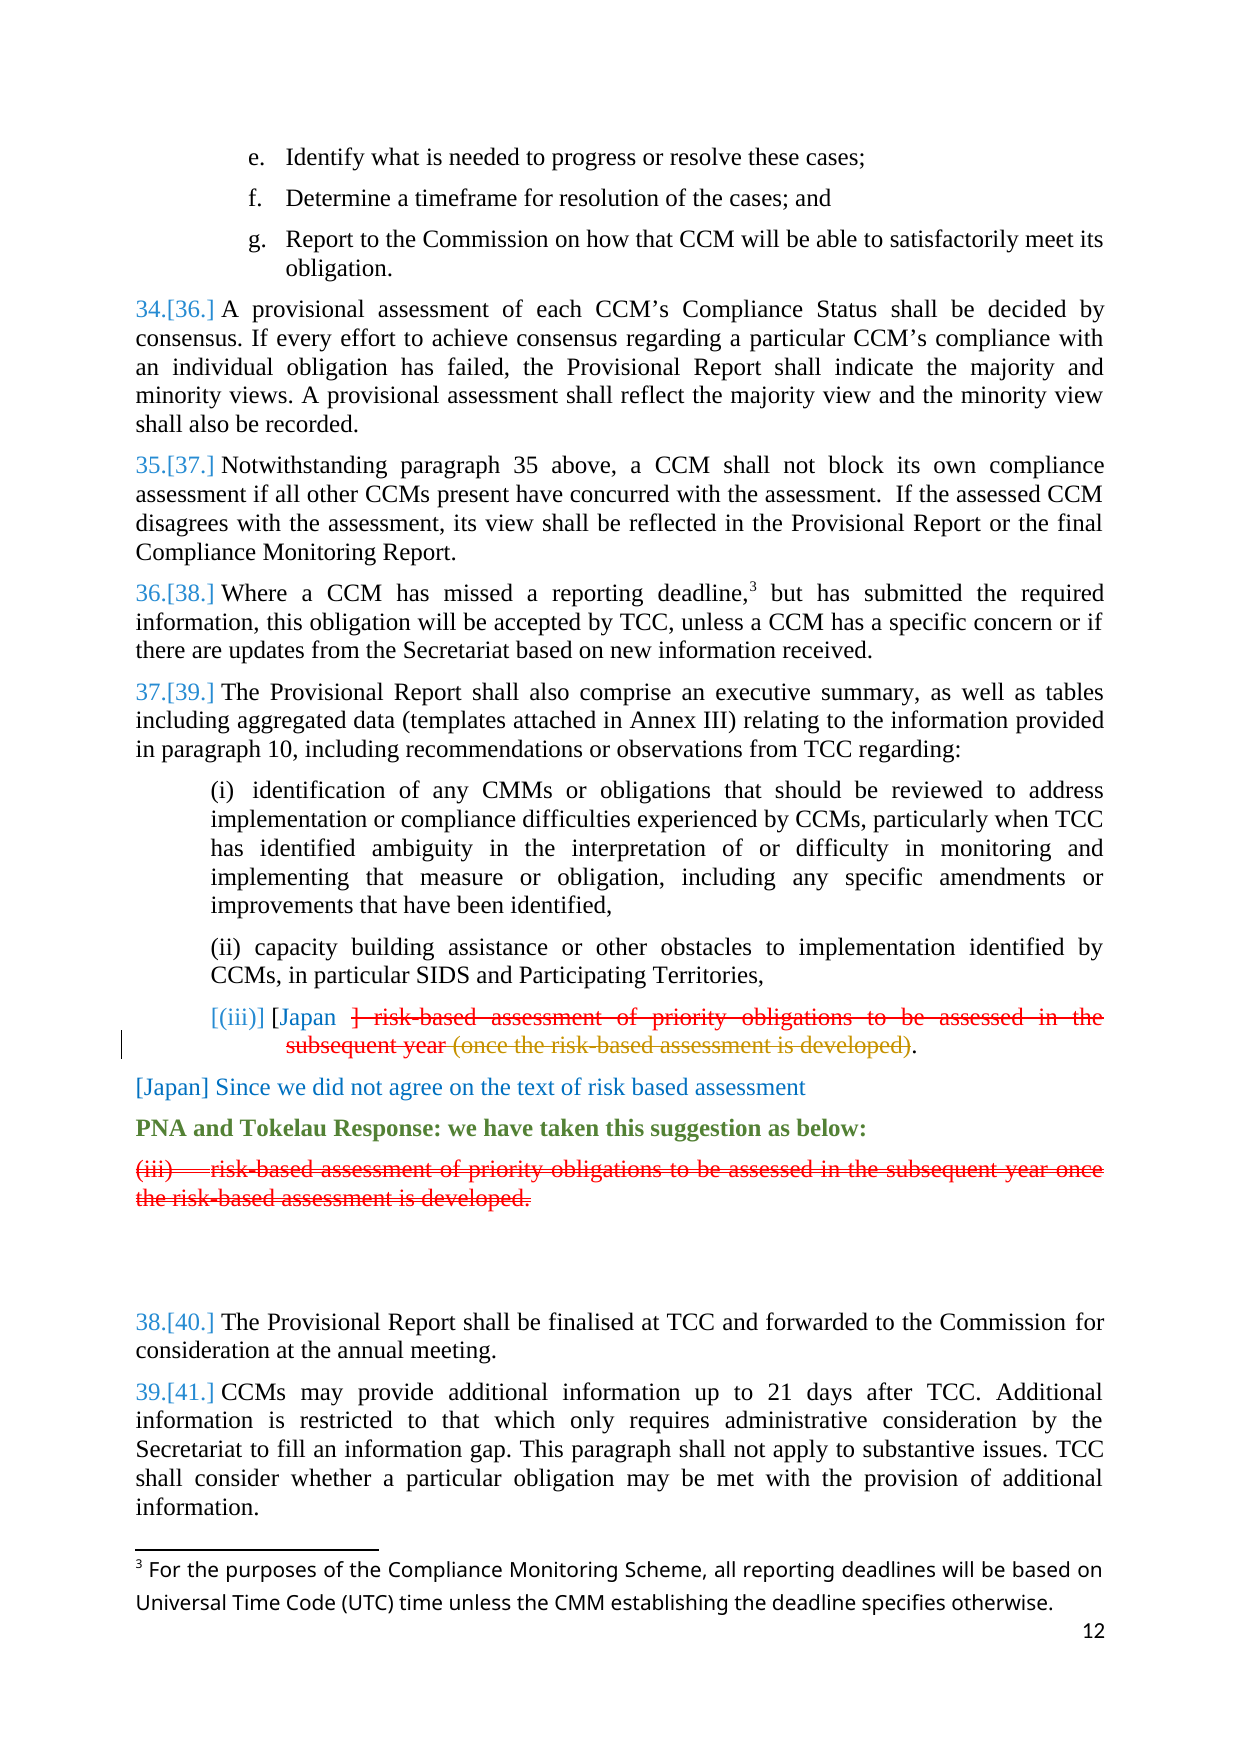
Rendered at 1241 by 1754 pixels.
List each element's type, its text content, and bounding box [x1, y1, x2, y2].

list Notwithstanding paragraph 35 above, a CCM shall not block its own compliance assessment if all other CCMs present have concurred with the assessment. If the assessed CCM disagrees with the assessment, its view shall be reflected in the Provisional Report or the final Compliance Monitoring Report. [135, 450, 1105, 565]
text (iii) risk-based assessment of priority obligations to be assessed in the subsequent year once the risk-based assessment is developed. [135, 1173, 1104, 1212]
list Determine a timeframe for resolution of the cases; and [248, 183, 1104, 212]
list The Provisional Report shall also comprise an executive summary, as well as tables including aggregated data (templates attached in Annex III) relating to the information provided in paragraph 10, including recommendations or observations from TCC regarding: [135, 677, 1105, 763]
text (ii) capacity building assistance or other obstacles to implementation identified by CCMs, in particular SIDS and Participating Territories, [210, 932, 1104, 989]
list [Japan ] risk-based assessment of priority obligations to be assessed in the subsequent year. [211, 1002, 1104, 1059]
text PNA and Tokelau Response: we have taken this suggestion as below: [135, 1113, 1104, 1142]
list CCMs may provide additional information up to 21 days after TCC. Additional information is restricted to that which only requires administrative consideration by the Secretariat to fill an information gap. This paragraph shall not apply to substantive issues. TCC shall consider whether a particular obligation may be met with the provision of additional information. [135, 1377, 1104, 1520]
list Identify what is needed to progress or resolve these cases; [248, 142, 1104, 170]
text (iii) risk-based assessment of priority obligations to be assessed in the subsequent year once the risk-based assessment is developed. [135, 1154, 1104, 1169]
list Report to the Commission on how that CCM will be able to satisfactorily meet its obligation. [248, 224, 1104, 282]
list The Provisional Report shall be finalised at TCC and forwarded to the Commission for consideration at the annual meeting. [135, 1307, 1104, 1364]
text [Japan] Since we did not agree on the text of risk based assessment [135, 1072, 1104, 1100]
list Where a CCM has missed a reporting deadline, but has submitted the required information, this obligation will be accepted by TCC, unless a CCM has a specific concern or if there are updates from the Secretariat based on new information received. [135, 578, 1105, 664]
text (i) identification of any CMMs or obligations that should be reviewed to address implementation or compliance difficulties experienced by CCMs, particularly when TCC has identified ambiguity in the interpretation of or difficulty in monitoring and implementing that measure or obligation, including any specific amendments or improvements that have been identified, [210, 775, 1104, 919]
list A provisional assessment of each CCM’s Compliance Status shall be decided by consensus. If every effort to achieve consensus regarding a particular CCM’s compliance with an individual obligation has failed, the Provisional Report shall indicate the majority and minority views. A provisional assessment shall reflect the majority view and the minority view shall also be recorded. [135, 294, 1105, 438]
